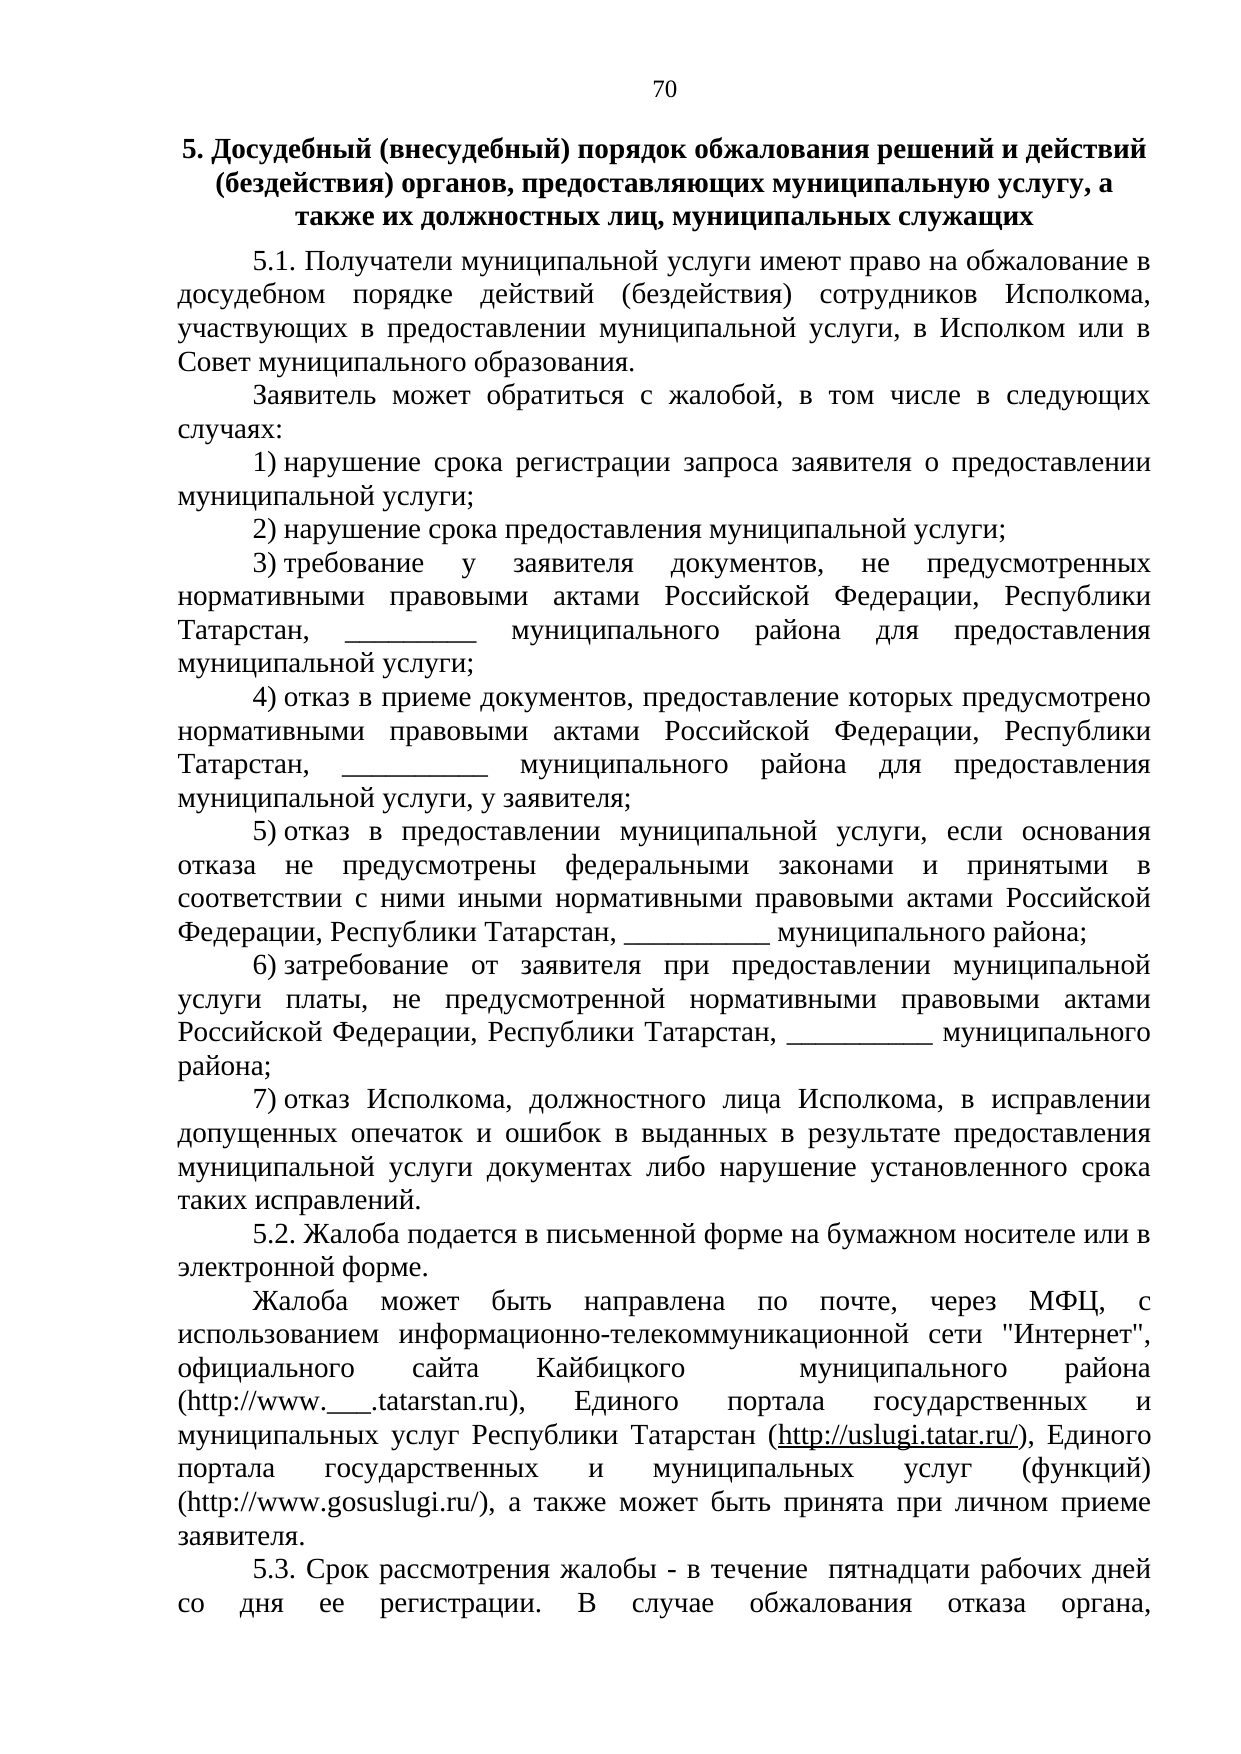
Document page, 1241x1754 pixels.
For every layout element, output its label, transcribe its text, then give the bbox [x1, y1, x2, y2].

text 7) отказ Исполкома, должностного лица Исполкома, в исправлении допущенных опечаток и ошибок в выданных в результате предоставления муниципальной услуги документах либо нарушение установленного срока таких исправлений. [177, 1082, 1152, 1216]
text 5.1. Получатели муниципальной услуги имеют право на обжалование в досудебном порядке действий (бездействия) сотрудников Исполкома, участвующих в предоставлении муниципальной услуги, в Исполком или в Совет муниципального образования. [177, 243, 1152, 377]
text 5.2. Жалоба подается в письменной форме на бумажном носителе или в электронной форме. [177, 1216, 1152, 1283]
text 5. Досудебный (внесудебный) порядок обжалования решений и действий (бездействия) органов, предоставляющих муниципальную услугу, а также их должностных лиц, муниципальных служащих [177, 131, 1152, 232]
text 5) отказ в предоставлении муниципальной услуги, если основания отказа не предусмотрены федеральными законами и принятыми в соответствии с ними иными нормативными правовыми актами Российской Федерации, Республики Татарстан, __________ муниципального района; [177, 813, 1152, 947]
text Жалоба может быть направлена по почте, через МФЦ, с использованием информационно-телекоммуникационной сети "Интернет", официального сайта Кайбицкого муниципального района (http://www.___.tatarstan.ru), Единого портала государственных и муниципальных услуг Республики Татарстан (http://uslugi.tatar.ru/), Единого портала государственных и муниципальных услуг (функций) (http://www.gosuslugi.ru/), а также может быть принята при личном приеме заявителя. [177, 1283, 1152, 1551]
text 3) требование у заявителя документов, не предусмотренных нормативными правовыми актами Российской Федерации, Республики Татарстан, _________ муниципального района для предоставления муниципальной услуги; [177, 545, 1152, 679]
text 2) нарушение срока предоставления муниципальной услуги; [177, 511, 1152, 545]
text 1) нарушение срока регистрации запроса заявителя о предоставлении муниципальной услуги; [177, 444, 1152, 511]
text 6) затребование от заявителя при предоставлении муниципальной услуги платы, не предусмотренной нормативными правовыми актами Российской Федерации, Республики Татарстан, __________ муниципального района; [177, 947, 1152, 1082]
text Заявитель может обратиться с жалобой, в том числе в следующих случаях: [177, 377, 1152, 444]
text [177, 1551, 1152, 1618]
text 4) отказ в приеме документов, предоставление которых предусмотрено нормативными правовыми актами Российской Федерации, Республики Татарстан, __________ муниципального района для предоставления муниципальной услуги, у заявителя; [177, 679, 1152, 813]
